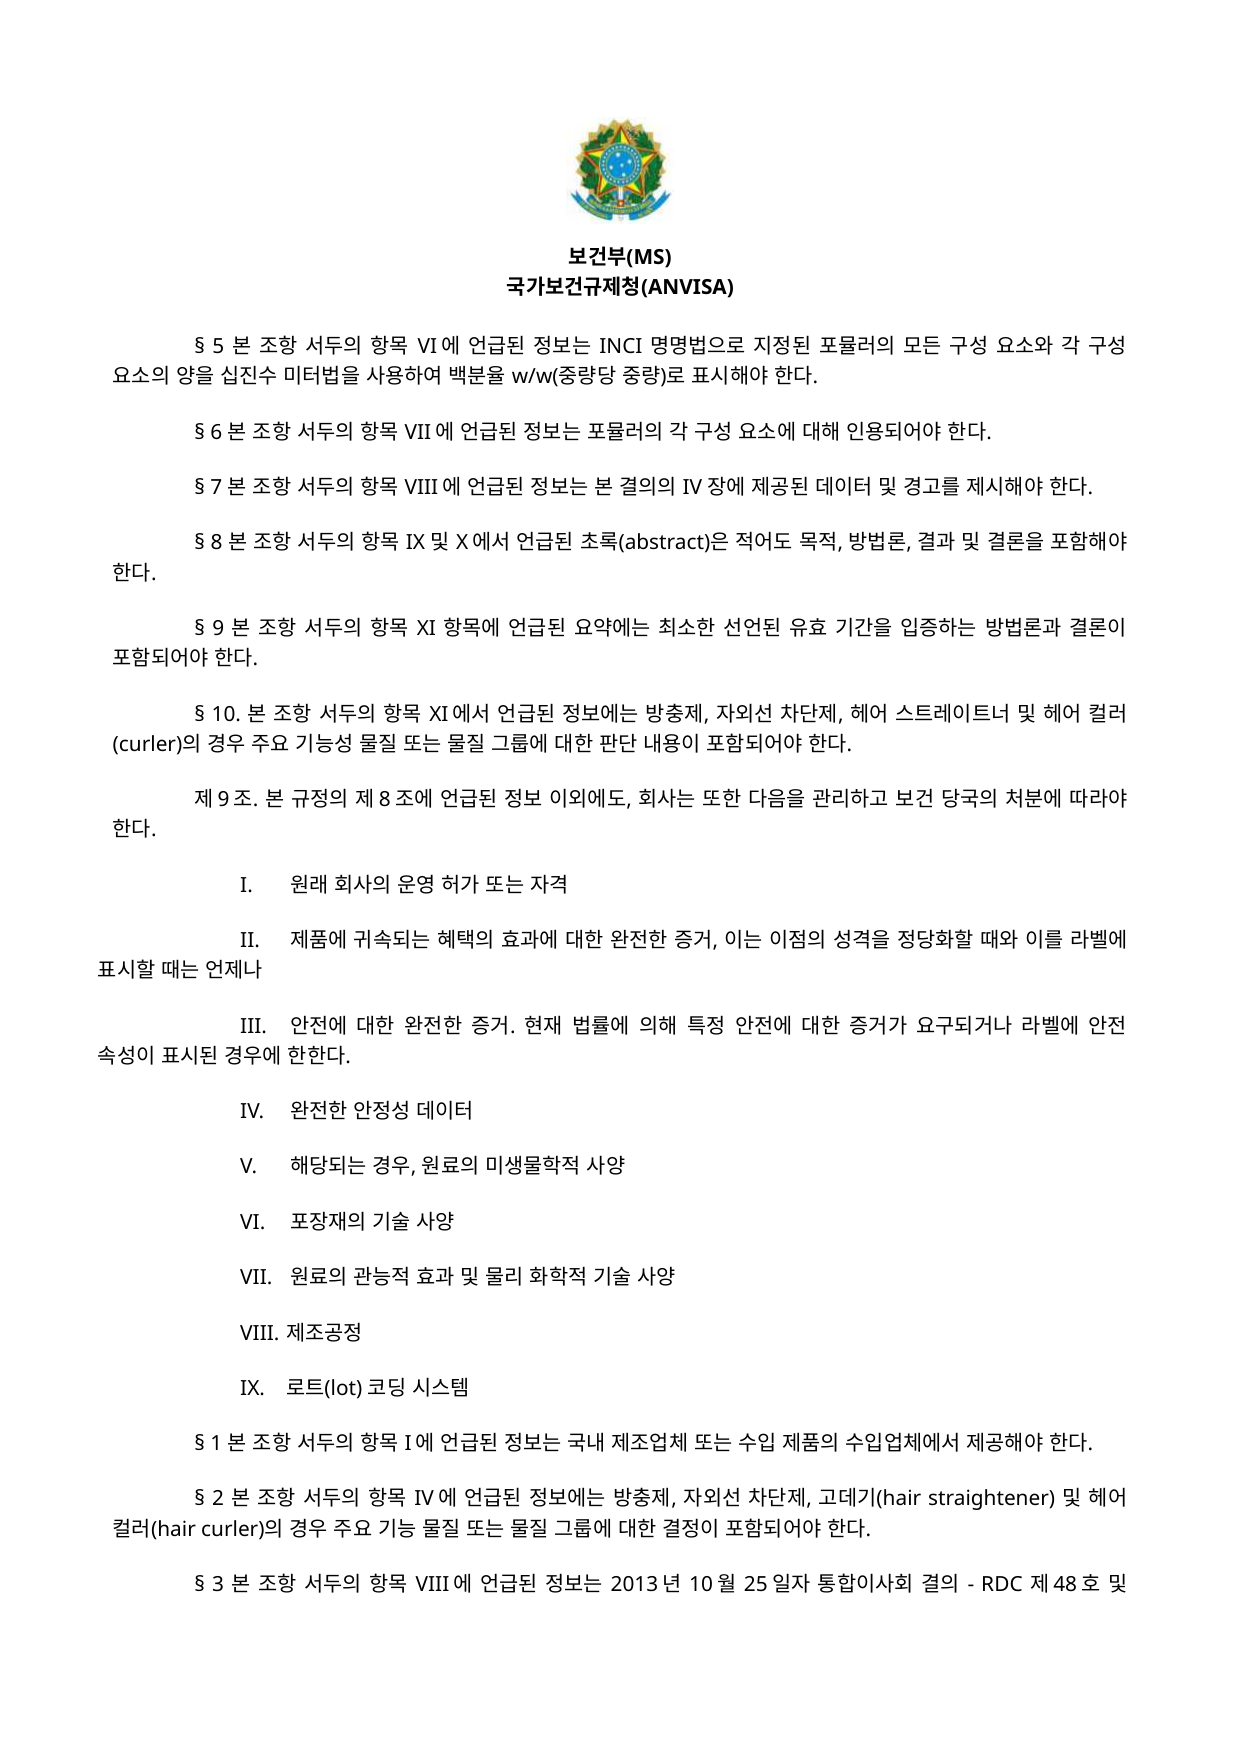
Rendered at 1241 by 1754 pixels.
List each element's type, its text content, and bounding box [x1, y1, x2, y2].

list § 7 본 조항 서두의 항목 VIII에 언급된 정보는 본 결의의 IV 장에 제공된 데이터 및 경고를 제시해야 한다. [112, 470, 1128, 501]
list 제9조. 본 규정의 제8조에 언급된 정보 이외에도, 회사는 또한 다음을 관리하고 보건 당국의 처분에 따라야 한다. [112, 782, 1128, 843]
list 제조공정 [240, 1316, 1128, 1346]
list 완전한 안정성 데이터 [98, 1094, 1128, 1125]
list § 9 본 조항 서두의 항목 XI 항목에 언급된 요약에는 최소한 선언된 유효 기간을 입증하는 방법론과 결론이 포함되어야 한다. [112, 611, 1128, 672]
list § 6 본 조항 서두의 항목 VII에 언급된 정보는 포뮬러의 각 구성 요소에 대해 인용되어야 한다. [112, 415, 1128, 445]
list § 10. 본 조항 서두의 항목 XI에서 언급된 정보에는 방충제, 자외선 차단제, 헤어 스트레이트너 및 헤어 컬러(curler)의 경우 주요 기능성 물질 또는 물질 그룹에 대한 판단 내용이 포함되어야 한다. [112, 697, 1128, 757]
picture [566, 117, 674, 224]
list 로트(lot) 코딩 시스템 [240, 1371, 1128, 1401]
list 포장재의 기술 사양 [98, 1205, 1128, 1235]
list § 1 본 조항 서두의 항목 I에 언급된 정보는 국내 제조업체 또는 수입 제품의 수입업체에서 제공해야 한다. [112, 1426, 1128, 1457]
list § 5 본 조항 서두의 항목 VI에 언급된 정보는 INCI 명명법으로 지정된 포뮬러의 모든 구성 요소와 각 구성 요소의 양을 십진수 미터법을 사용하여 백분율 w/w(중량당 중량)로 표시해야 한다. [112, 329, 1128, 390]
list 해당되는 경우, 원료의 미생물학적 사양 [98, 1150, 1128, 1180]
list 안전에 대한 완전한 증거. 현재 법률에 의해 특정 안전에 대한 증거가 요구되거나 라벨에 안전 속성이 표시된 경우에 한한다. [98, 1009, 1128, 1069]
list § 2 본 조항 서두의 항목 IV에 언급된 정보에는 방충제, 자외선 차단제, 고데기(hair straightener) 및 헤어 컬러(hair curler)의 경우 주요 기능 물질 또는 물질 그룹에 대한 결정이 포함되어야 한다. [112, 1482, 1128, 1542]
list 제품에 귀속되는 혜택의 효과에 대한 완전한 증거, 이는 이점의 성격을 정당화할 때와 이를 라벨에 표시할 때는 언제나 [98, 923, 1128, 984]
list 원료의 관능적 효과 및 물리 화학적 기술 사양 [98, 1260, 1128, 1291]
list 원래 회사의 운영 허가 또는 자격 [98, 868, 1128, 898]
list § 8 본 조항 서두의 항목 IX 및 X에서 언급된 초록(abstract)은 적어도 목적, 방법론, 결과 및 결론을 포함해야 한다. [112, 526, 1128, 586]
list § 3 본 조항 서두의 항목 VIII에 언급된 정보는 2013년 10월 25일자 통합이사회 결의 - RDC 제48호 및 해당 업데이트에 규정된 우수제품제조관리기준(GMP)을 따라야 한다. [112, 1567, 1128, 1598]
